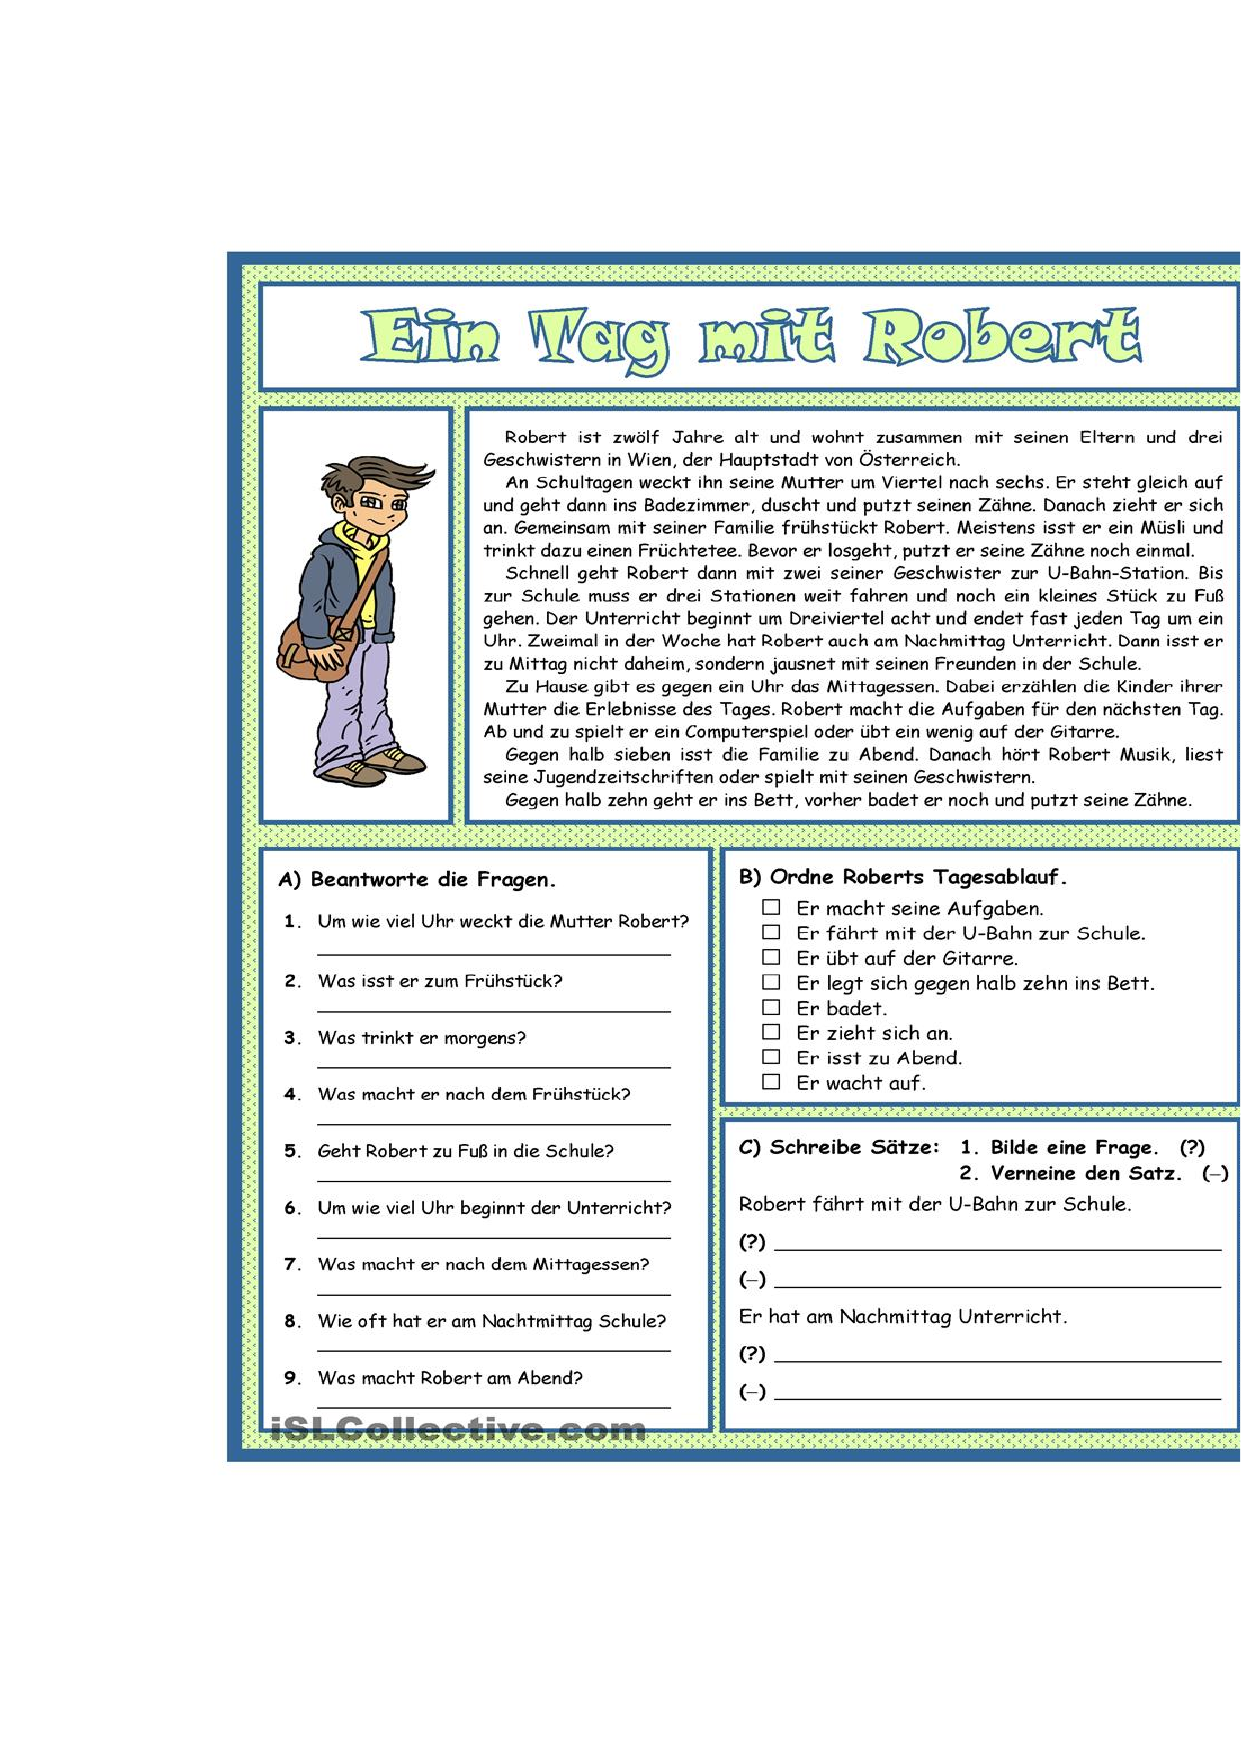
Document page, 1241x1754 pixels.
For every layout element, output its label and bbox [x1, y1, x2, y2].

picture [177, 147, 1241, 1553]
